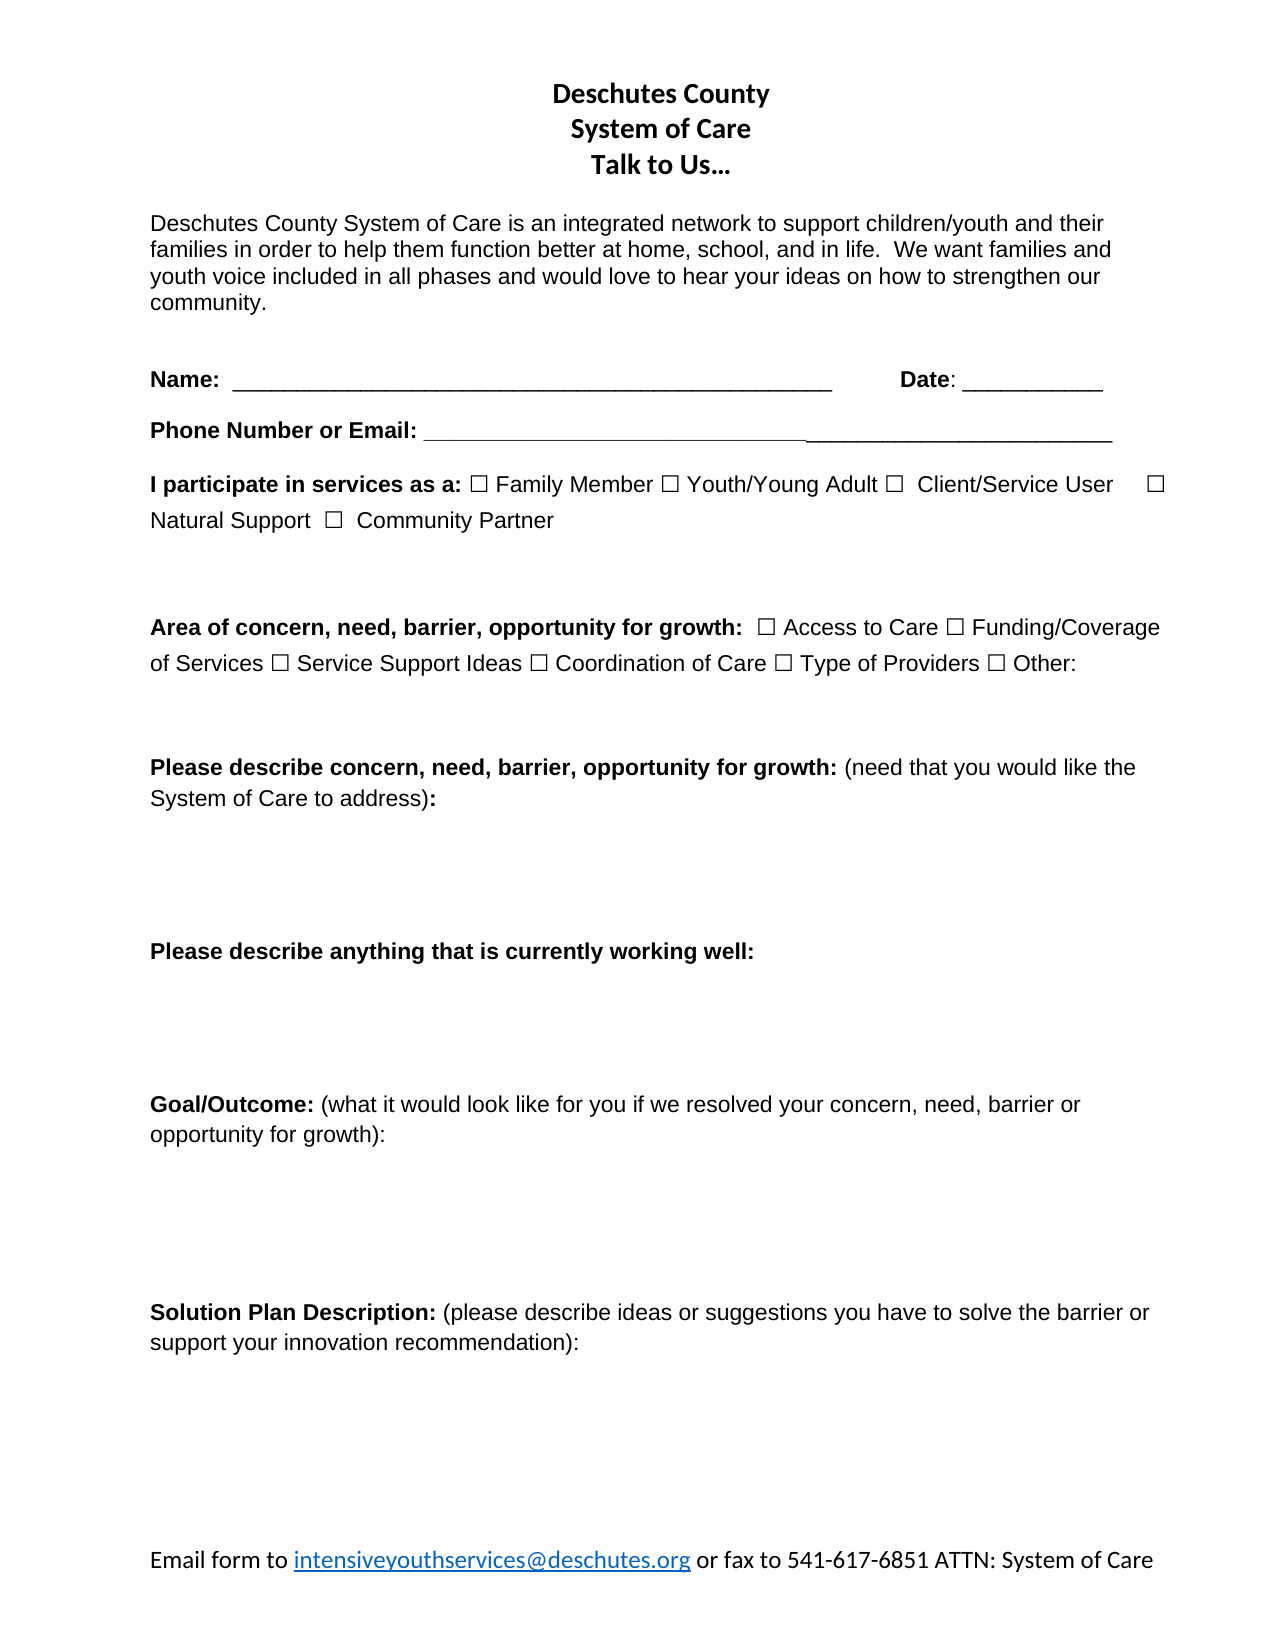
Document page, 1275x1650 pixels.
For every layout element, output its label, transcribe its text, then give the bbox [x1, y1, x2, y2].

text Area of concern, need, barrier, opportunity for growth: Access to Care Funding/Coverage of Services Service Support Ideas Coordination of Care Type of Providers Other: [150, 611, 1172, 678]
text Please describe anything that is currently working well: [150, 938, 1172, 964]
text Goal/Outcome: (what it would look like for you if we resolved your concern, need, barrier or opportunity for growth): [150, 1091, 1172, 1147]
text Please describe concern, need, barrier, opportunity for growth: (need that you would like the System of Care to address): [150, 754, 1172, 811]
text Name: _______________________________________________ Date: ___________ [150, 366, 1172, 393]
text Solution Plan Description: (please describe ideas or suggestions you have to solve the barrier or support your innovation recommendation): [150, 1299, 1172, 1356]
text Phone Number or Email: ______________________________________________________ [150, 417, 1172, 444]
text Deschutes County System of Care is an integrated network to support children/youth and their families in order to help them function better at home, school, and in life. We want families and youth voice included in all phases and would love to hear your ideas on how to strengthen our community. [150, 210, 1172, 315]
text I participate in services as a: Family Member Youth/Young Adult Client/Service User Natural Support Community Partner [150, 468, 1172, 535]
